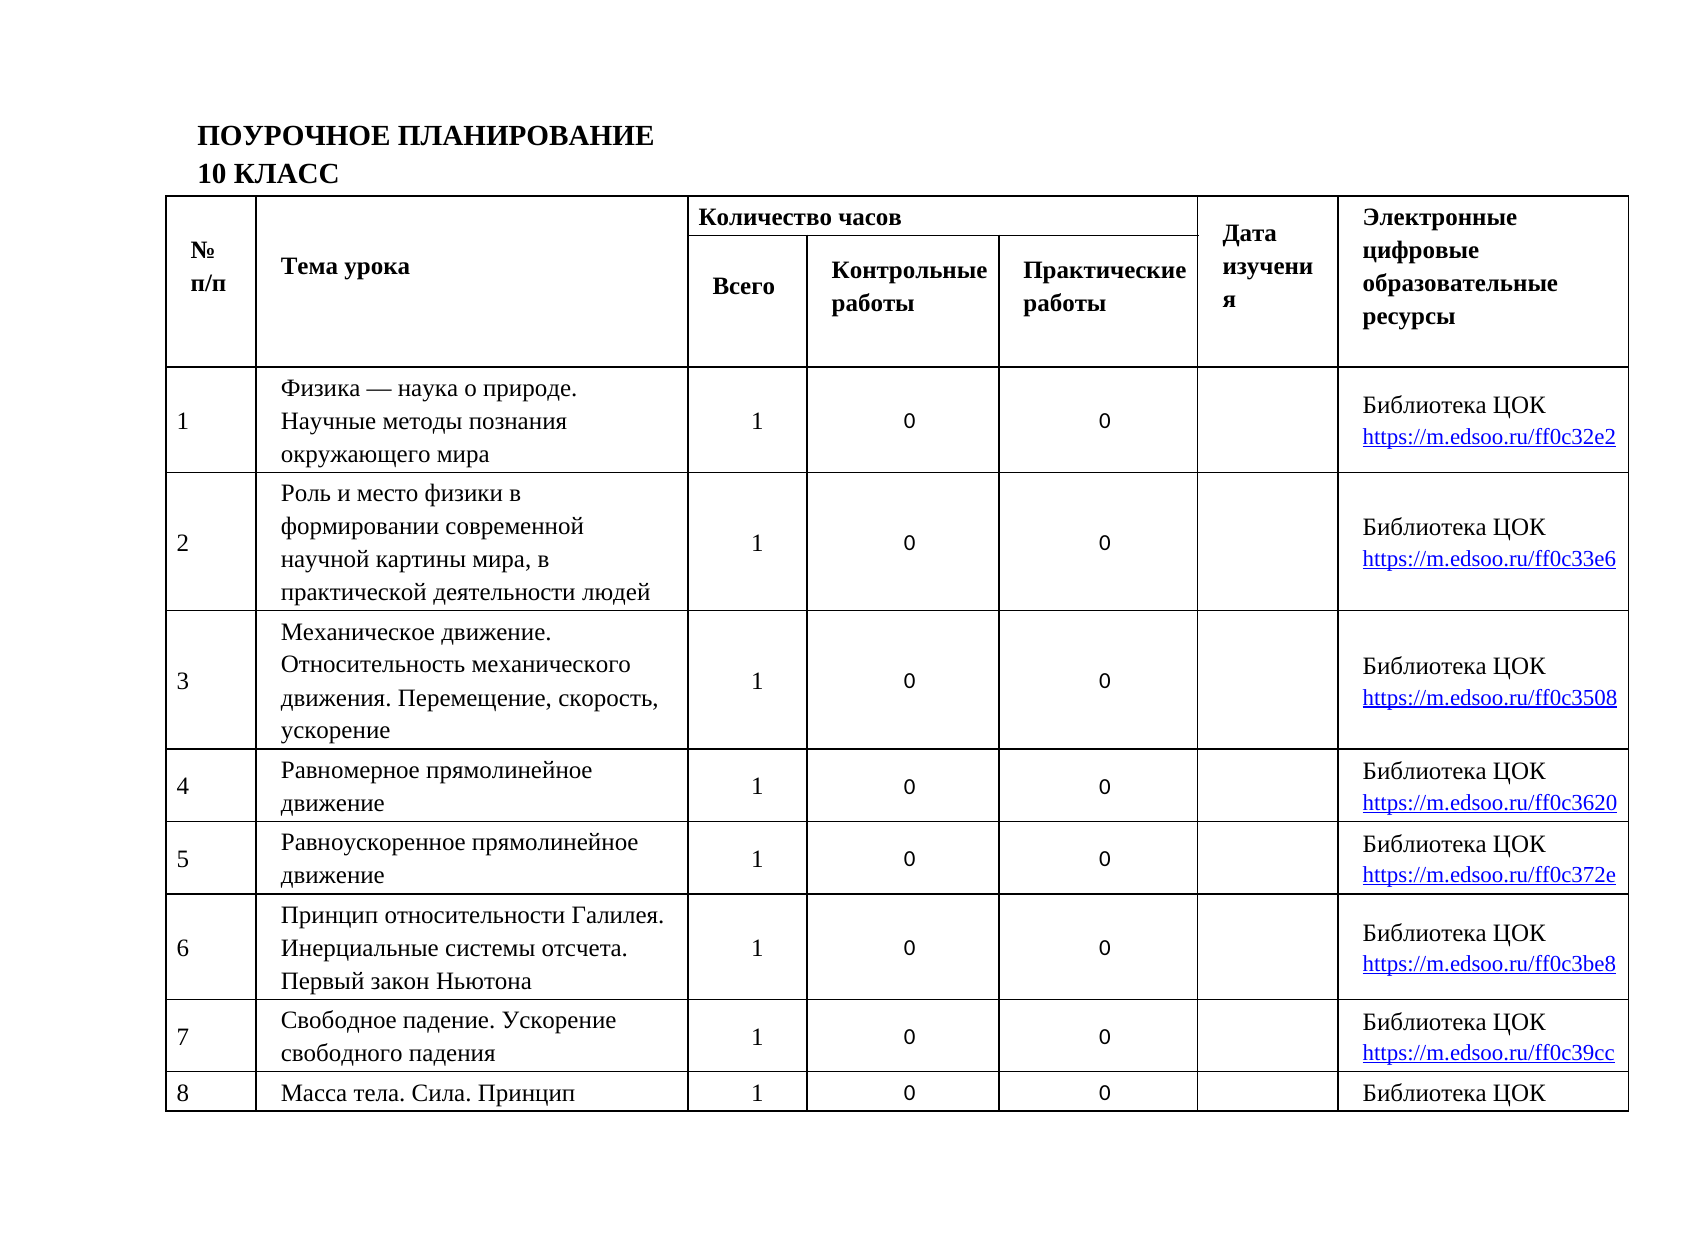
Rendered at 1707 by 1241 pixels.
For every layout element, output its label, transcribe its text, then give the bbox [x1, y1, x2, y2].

table_cell 1 [689, 473, 806, 610]
table_cell Библиотека ЦОК https://m.edsoo.ru/ff0c3508 [1339, 611, 1628, 748]
table_cell 0 [808, 473, 998, 610]
text 10 КЛАСС [190, 157, 1618, 190]
table_cell 0 [1000, 1000, 1197, 1071]
table_cell Библиотека ЦОК https://m.edsoo.ru/ff0c33e6 [1339, 473, 1628, 610]
table_cell 1 [689, 822, 806, 893]
table_cell 0 [808, 750, 998, 821]
table_cell Всего [689, 236, 806, 366]
table_cell 1 [689, 1072, 806, 1110]
table_cell 0 [808, 1000, 998, 1071]
table_cell 0 [808, 822, 998, 893]
table_cell [1198, 1000, 1337, 1071]
table_cell [1198, 822, 1337, 893]
table_header Тема урока [257, 197, 687, 366]
table_cell 0 [808, 611, 998, 748]
table_cell 1 [689, 750, 806, 821]
table_cell 6 [167, 895, 255, 998]
table_cell [1198, 1072, 1337, 1110]
table_cell [1198, 611, 1337, 748]
table_cell 1 [689, 1000, 806, 1071]
table_cell Библиотека ЦОК https://m.edsoo.ru/ff0c32e2 [1339, 368, 1628, 471]
table_cell Библиотека ЦОК https://m.edsoo.ru/ff0c3be8 [1339, 895, 1628, 998]
table_cell 0 [1000, 473, 1197, 610]
table_cell 7 [167, 1000, 255, 1071]
table_header Количество часов [689, 197, 1197, 234]
table_cell 4 [167, 750, 255, 821]
table_cell Равномерное прямолинейное движение [257, 750, 687, 821]
table_cell 0 [808, 368, 998, 471]
table_cell Физика — наука о природе. Научные методы познания окружающего мира [257, 368, 687, 471]
table_cell 2 [167, 473, 255, 610]
table_cell Библиотека ЦОК https://m.edsoo.ru/ff0c39cc [1339, 1000, 1628, 1071]
table_cell 0 [1000, 1072, 1197, 1110]
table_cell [257, 1072, 687, 1110]
table_cell [1198, 473, 1337, 610]
table_cell 1 [689, 368, 806, 471]
table_cell Практические работы [1000, 236, 1197, 366]
table_cell 8 [167, 1072, 255, 1110]
table_cell Механическое движение. Относительность механического движения. Перемещение, скорость, ускорение [257, 611, 687, 748]
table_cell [1339, 1072, 1628, 1110]
table_header № п/п [167, 197, 255, 366]
table_cell Библиотека ЦОК https://m.edsoo.ru/ff0c372e [1339, 822, 1628, 893]
table_cell 1 [689, 611, 806, 748]
table_cell Роль и место физики в формировании современной научной картины мира, в практической деятельности людей [257, 473, 687, 610]
table_cell 0 [808, 1072, 998, 1110]
table_cell [1198, 750, 1337, 821]
table_cell [1198, 895, 1337, 998]
table_cell Контрольные работы [808, 236, 998, 366]
table_cell Принцип относительности Галилея. Инерциальные системы отсчета. Первый закон Ньютона [257, 895, 687, 998]
table_cell [1198, 368, 1337, 471]
table_cell 1 [689, 895, 806, 998]
table_cell Библиотека ЦОК https://m.edsoo.ru/ff0c3620 [1339, 750, 1628, 821]
table_cell 3 [167, 611, 255, 748]
table_cell 5 [167, 822, 255, 893]
table_header Дата изучения [1198, 197, 1337, 366]
table_cell Равноускоренное прямолинейное движение [257, 822, 687, 893]
table_cell 0 [1000, 368, 1197, 471]
text ПОУРОЧНОЕ ПЛАНИРОВАНИЕ [190, 118, 1618, 152]
table_cell 0 [808, 895, 998, 998]
table_cell 0 [1000, 611, 1197, 748]
table_cell 0 [1000, 750, 1197, 821]
table_cell Свободное падение. Ускорение свободного падения [257, 1000, 687, 1071]
table_cell 0 [1000, 822, 1197, 893]
table_header Электронные цифровые образовательные ресурсы [1339, 197, 1628, 366]
table_cell 0 [1000, 895, 1197, 998]
table_cell 1 [167, 368, 255, 471]
